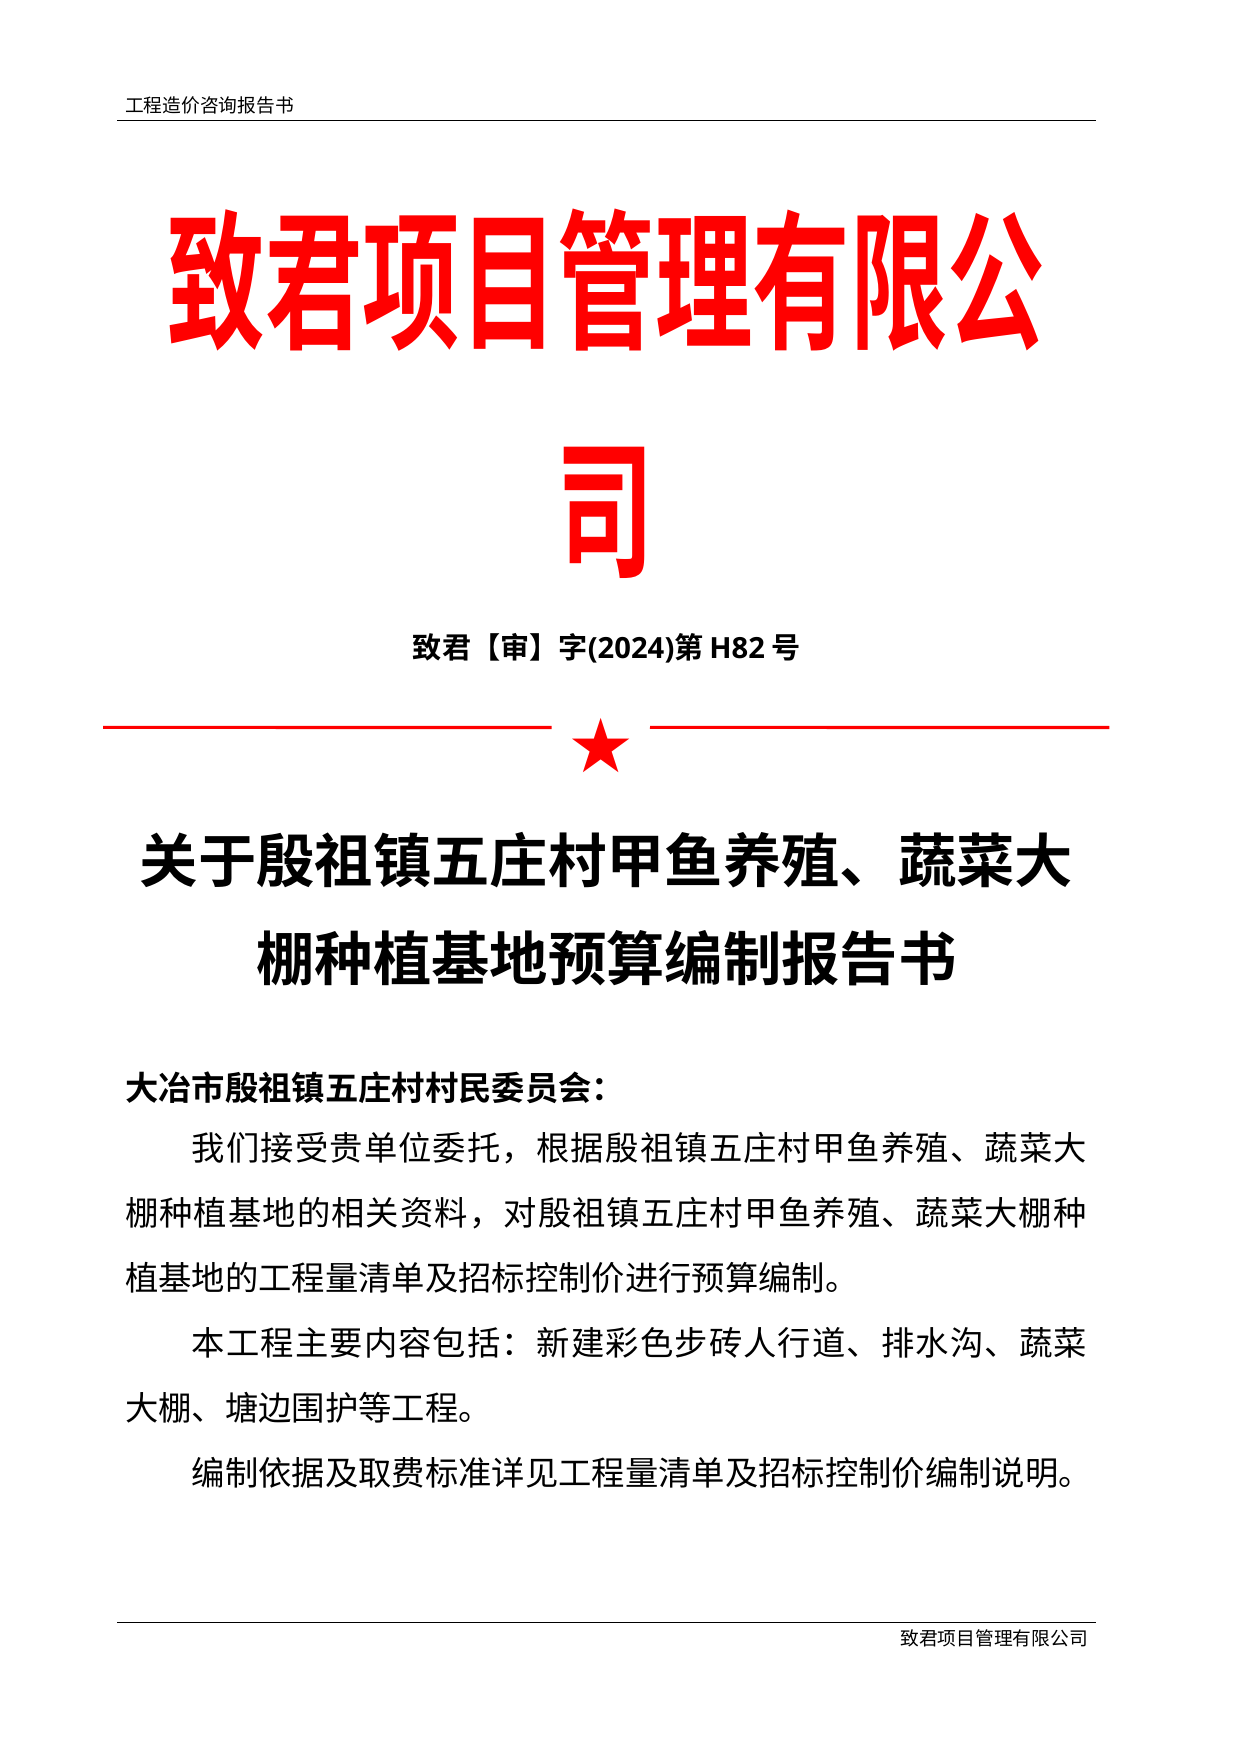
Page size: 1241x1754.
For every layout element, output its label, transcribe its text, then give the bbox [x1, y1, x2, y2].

text ★ [125, 678, 1087, 808]
text 大冶市殷祖镇五庄村村民委员会： [125, 1049, 1087, 1113]
text 本工程主要内容包括：新建彩色步砖人行道、排水沟、蔬菜大棚、塘边围护等工程。 [125, 1308, 1087, 1438]
text 编制依据及取费标准详见工程量清单及招标控制价编制说明。 [125, 1438, 1087, 1503]
text 关于殷祖镇五庄村甲鱼养殖、蔬菜大棚种植基地预算编制报告书 [125, 808, 1087, 1003]
text 致君项目管理有限公司 [125, 158, 1087, 613]
text 我们接受贵单位委托，根据殷祖镇五庄村甲鱼养殖、蔬菜大棚种植基地的相关资料，对殷祖镇五庄村甲鱼养殖、蔬菜大棚种植基地的工程量清单及招标控制价进行预算编制。 [125, 1113, 1087, 1308]
text 致君【审】字(2024)第H82号 [125, 613, 1087, 678]
